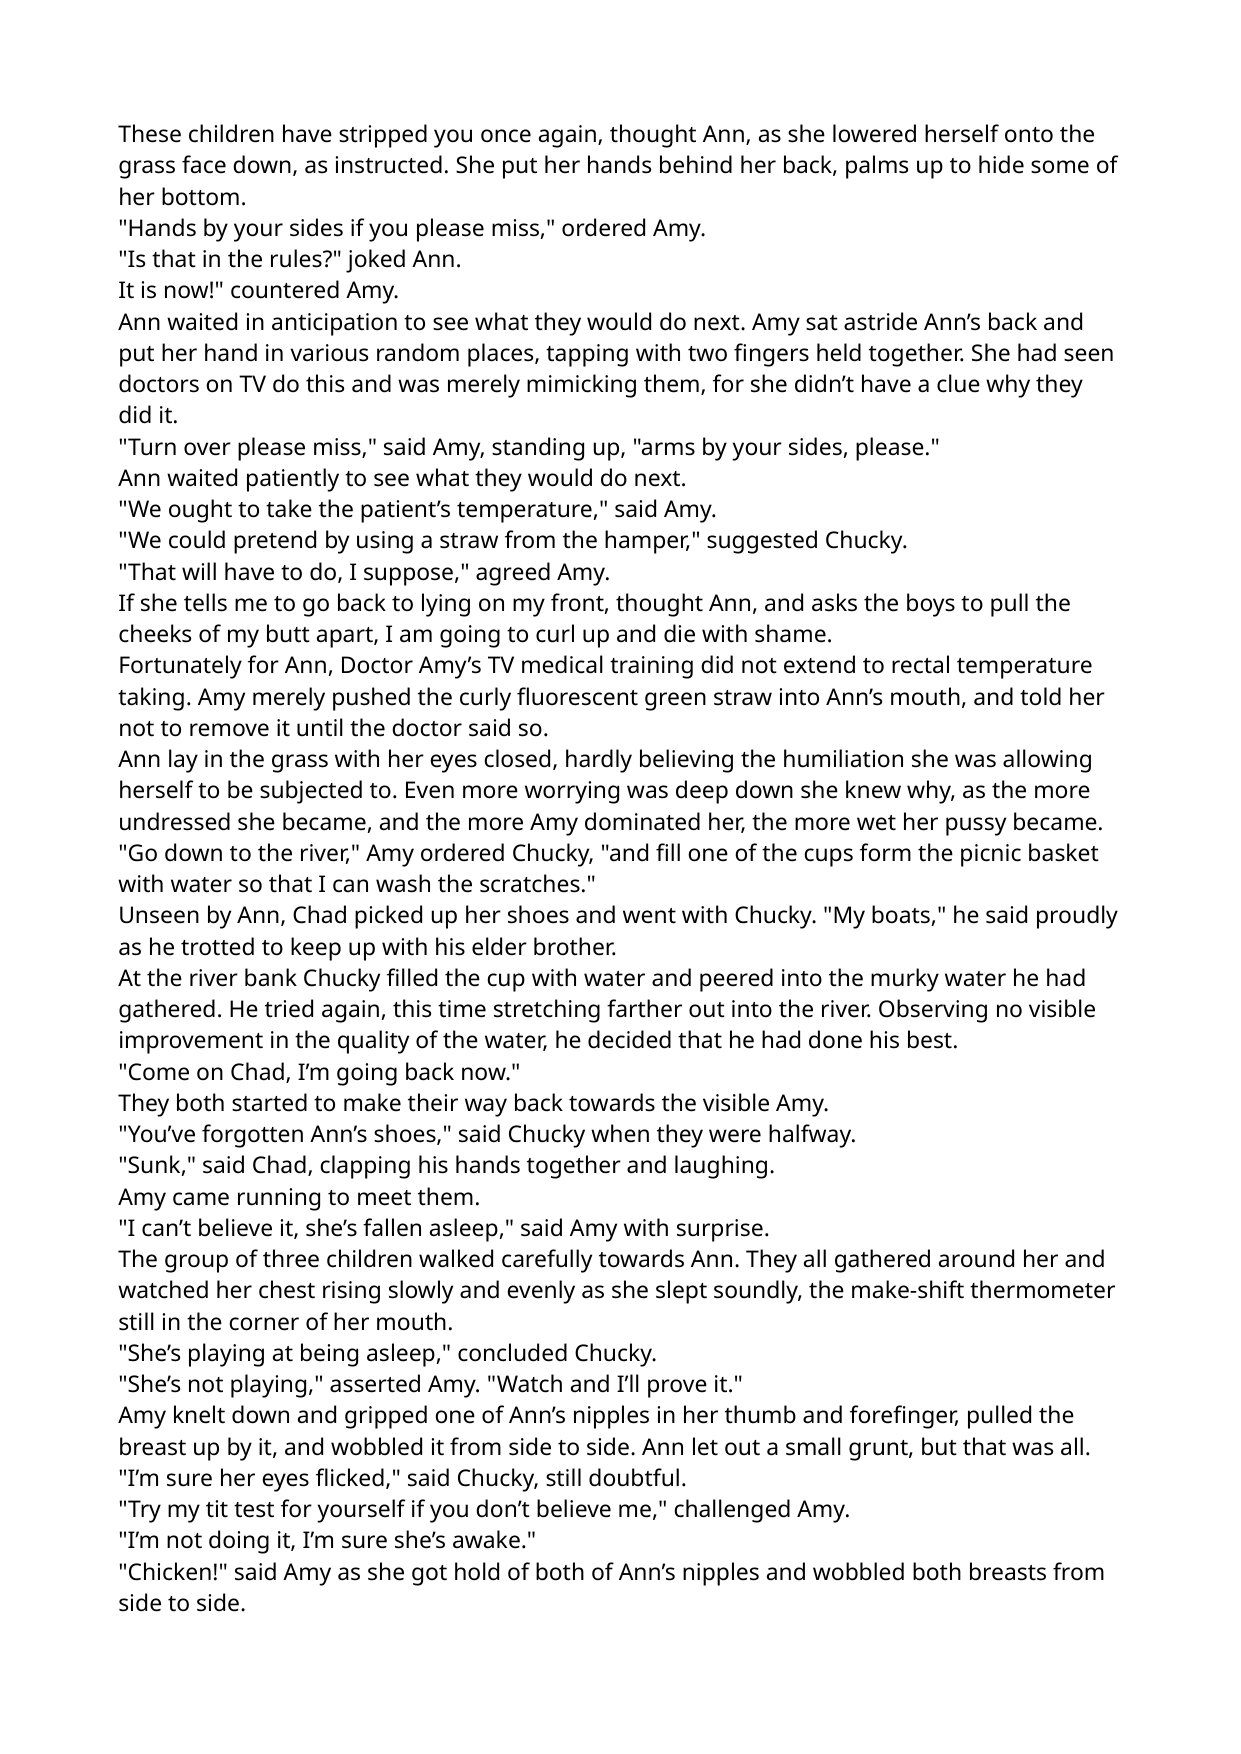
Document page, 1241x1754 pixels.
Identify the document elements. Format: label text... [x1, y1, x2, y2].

text These children have stripped you once again, thought Ann, as she lowered herself onto the grass face down, as instructed. She put her hands behind her back, palms up to hide some of her bottom. [118, 118, 1122, 212]
text "We ought to take the patient’s temperature," said Amy. [118, 493, 1122, 524]
text "Go down to the river," Amy ordered Chucky, "and fill one of the cups form the picnic basket with water so that I can wash the scratches." [118, 837, 1122, 899]
text "Try my tit test for yourself if you don’t believe me," challenged Amy. [118, 1493, 1122, 1524]
text Unseen by Ann, Chad picked up her shoes and went with Chucky. "My boats," he said proudly as he trotted to keep up with his elder brother. [118, 899, 1122, 962]
text Fortunately for Ann, Doctor Amy’s TV medical training did not extend to rectal temperature taking. Amy merely pushed the curly fluorescent green straw into Ann’s mouth, and told her not to remove it until the doctor said so. [118, 649, 1122, 743]
text "Turn over please miss," said Amy, standing up, "arms by your sides, please." [118, 431, 1122, 462]
text Ann waited in anticipation to see what they would do next. Amy sat astride Ann’s back and put her hand in various random places, tapping with two fingers held together. She had seen doctors on TV do this and was merely mimicking them, for she didn’t have a clue why they did it. [118, 306, 1122, 431]
text "Sunk," said Chad, clapping his hands together and laughing. [118, 1149, 1122, 1181]
text "That will have to do, I suppose," agreed Amy. [118, 556, 1122, 587]
text "Chicken!" said Amy as she got hold of both of Ann’s nipples and wobbled both breasts from side to side. [118, 1556, 1122, 1618]
text Amy came running to meet them. [118, 1181, 1122, 1212]
text At the river bank Chucky filled the cup with water and peered into the murky water he had gathered. He tried again, this time stretching farther out into the river. Observing no visible improvement in the quality of the water, he decided that he had done his best. [118, 962, 1122, 1056]
text They both started to make their way back towards the visible Amy. [118, 1087, 1122, 1118]
text "Hands by your sides if you please miss," ordered Amy. [118, 212, 1122, 243]
text "Come on Chad, I’m going back now." [118, 1056, 1122, 1087]
text "She’s playing at being asleep," concluded Chucky. [118, 1337, 1122, 1368]
text "Is that in the rules?" joked Ann. [118, 243, 1122, 274]
text "I’m sure her eyes flicked," said Chucky, still doubtful. [118, 1462, 1122, 1493]
text Ann waited patiently to see what they would do next. [118, 462, 1122, 493]
text If she tells me to go back to lying on my front, thought Ann, and asks the boys to pull the cheeks of my butt apart, I am going to curl up and die with shame. [118, 587, 1122, 649]
text Ann lay in the grass with her eyes closed, hardly believing the humiliation she was allowing herself to be subjected to. Even more worrying was deep down she knew why, as the more undressed she became, and the more Amy dominated her, the more wet her pussy became. [118, 743, 1122, 837]
text "She’s not playing," asserted Amy. "Watch and I’ll prove it." [118, 1368, 1122, 1399]
text "You’ve forgotten Ann’s shoes," said Chucky when they were halfway. [118, 1118, 1122, 1149]
text Amy knelt down and gripped one of Ann’s nipples in her thumb and forefinger, pulled the breast up by it, and wobbled it from side to side. Ann let out a small grunt, but that was all. [118, 1399, 1122, 1462]
text The group of three children walked carefully towards Ann. They all gathered around her and watched her chest rising slowly and evenly as she slept soundly, the make-shift thermometer still in the corner of her mouth. [118, 1243, 1122, 1337]
text "I can’t believe it, she’s fallen asleep," said Amy with surprise. [118, 1212, 1122, 1243]
text "I’m not doing it, I’m sure she’s awake." [118, 1524, 1122, 1556]
text "We could pretend by using a straw from the hamper," suggested Chucky. [118, 524, 1122, 556]
text It is now!" countered Amy. [118, 274, 1122, 306]
